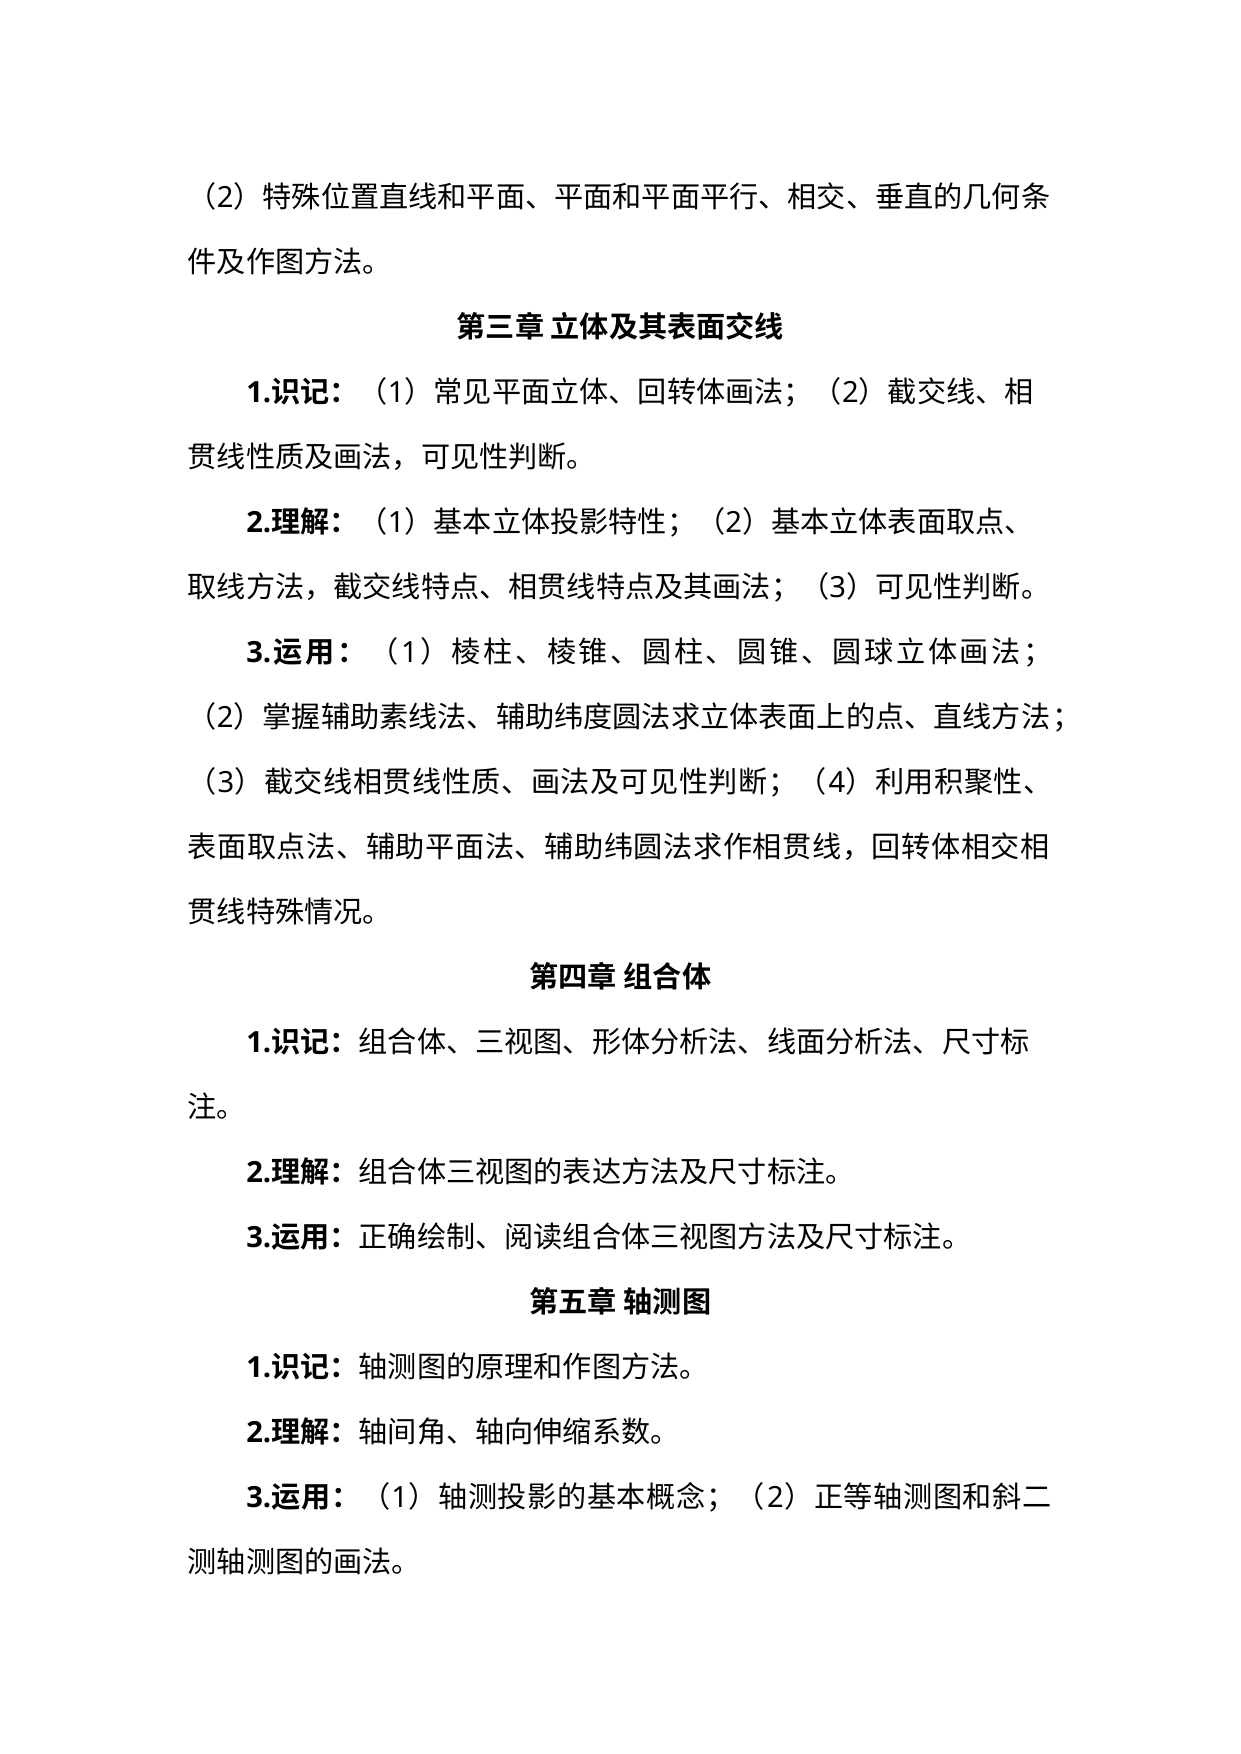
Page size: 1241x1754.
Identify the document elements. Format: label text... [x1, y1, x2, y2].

text 1.识记：组合体、三视图、形体分析法、线面分析法、尺寸标注。 [187, 1007, 1053, 1137]
text 第四章 组合体 [187, 942, 1053, 1007]
text 2.理解：（1）基本立体投影特性；（2）基本立体表面取点、取线方法，截交线特点、相贯线特点及其画法；（3）可见性判断。 [187, 487, 1053, 617]
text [187, 162, 1053, 292]
text 2.理解：轴间角、轴向伸缩系数。 [187, 1397, 1053, 1462]
text 3.运用：（1）棱柱、棱锥、圆柱、圆锥、圆球立体画法；（2）掌握辅助素线法、辅助纬度圆法求立体表面上的点、直线方法；（3）截交线相贯线性质、画法及可见性判断；（4）利用积聚性、表面取点法、辅助平面法、辅助纬圆法求作相贯线，回转体相交相贯线特殊情况。 [187, 617, 1053, 942]
text 3.运用：正确绘制、阅读组合体三视图方法及尺寸标注。 [187, 1202, 1053, 1267]
text 3.运用：（1）轴测投影的基本概念；（2）正等轴测图和斜二测轴测图的画法。 [187, 1462, 1053, 1592]
text 第三章 立体及其表面交线 [187, 292, 1053, 357]
text 第五章 轴测图 [187, 1267, 1053, 1332]
text 2.理解：组合体三视图的表达方法及尺寸标注。 [187, 1137, 1053, 1202]
text 1.识记：轴测图的原理和作图方法。 [187, 1332, 1053, 1397]
text 1.识记：（1）常见平面立体、回转体画法；（2）截交线、相贯线性质及画法，可见性判断。 [187, 357, 1053, 487]
